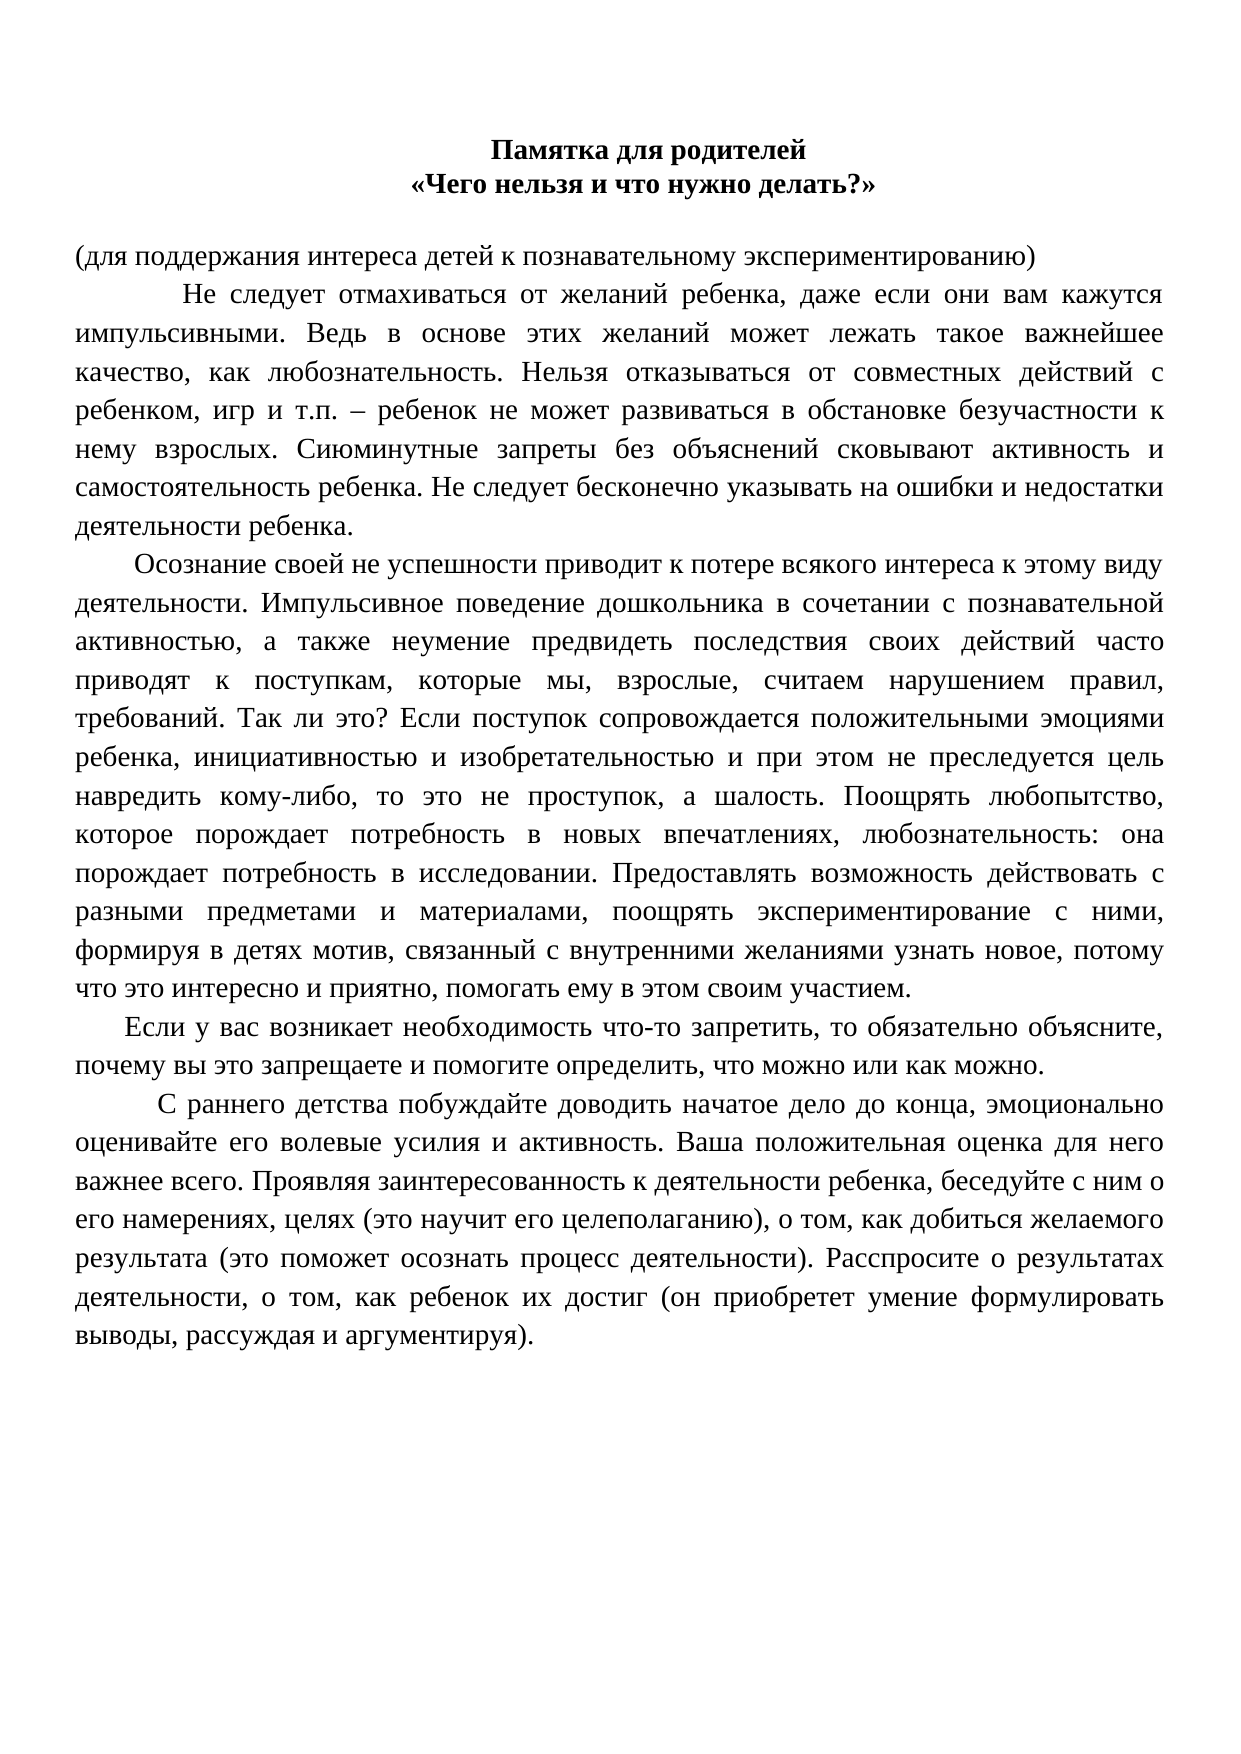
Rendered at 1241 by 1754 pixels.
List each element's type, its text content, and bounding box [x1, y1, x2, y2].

text Осознание своей не успешности приводит к потере всякого интереса к этому виду деятельности. Импульсивное поведение дошкольника в сочетании с познавательной активностью, а также неумение предвидеть последствия своих действий часто приводят к поступкам, которые мы, взрослые, считаем нарушением правил, требований. Так ли это? Если поступок сопровождается положительными эмоциями ребенка, инициативностью и изобретательностью и при этом не преследуется цель навредить кому-либо, то это не проступок, а шалость. Поощрять любопытство, которое порождает потребность в новых впечатлениях, любознательность: она порождает потребность в исследовании. Предоставлять возможность действовать с разными предметами и материалами, поощрять экспериментирование с ними, формируя в детях мотив, связанный с внутренними желаниями узнать новое, потому что это интересно и приятно, помогать ему в этом своим участием. [75, 546, 1165, 1004]
text (для поддержания интереса детей к познавательному экспериментированию) [75, 238, 1165, 272]
text Если у вас возникает необходимость что-то запретить, то обязательно объясните, почему вы это запрещаете и помогите определить, что можно или как можно. [75, 1009, 1165, 1081]
text Памятка для родителей [75, 132, 1165, 166]
text С раннего детства побуждайте доводить начатое дело до конца, эмоционально оценивайте его волевые усилия и активность. Ваша положительная оценка для него важнее всего. Проявляя заинтересованность к деятельности ребенка, беседуйте с ним о его намерениях, целях (это научит его целеполаганию), о том, как добиться желаемого результата (это поможет осознать процесс деятельности). Расспросите о результатах деятельности, о том, как ребенок их достиг (он приобретет умение формулировать выводы, рассуждая и аргументируя). [75, 1086, 1165, 1351]
text «Чего нельзя и что нужно делать?» [75, 166, 1165, 199]
text Не следует отмахиваться от желаний ребенка, даже если они вам кажутся импульсивными. Ведь в основе этих желаний может лежать такое важнейшее качество, как любознательность. Нельзя отказываться от совместных действий с ребенком, игр и т.п. – ребенок не может развиваться в обстановке безучастности к нему взрослых. Сиюминутные запреты без объяснений сковывают активность и самостоятельность ребенка. Не следует бесконечно указывать на ошибки и недостатки деятельности ребенка. [75, 277, 1165, 541]
